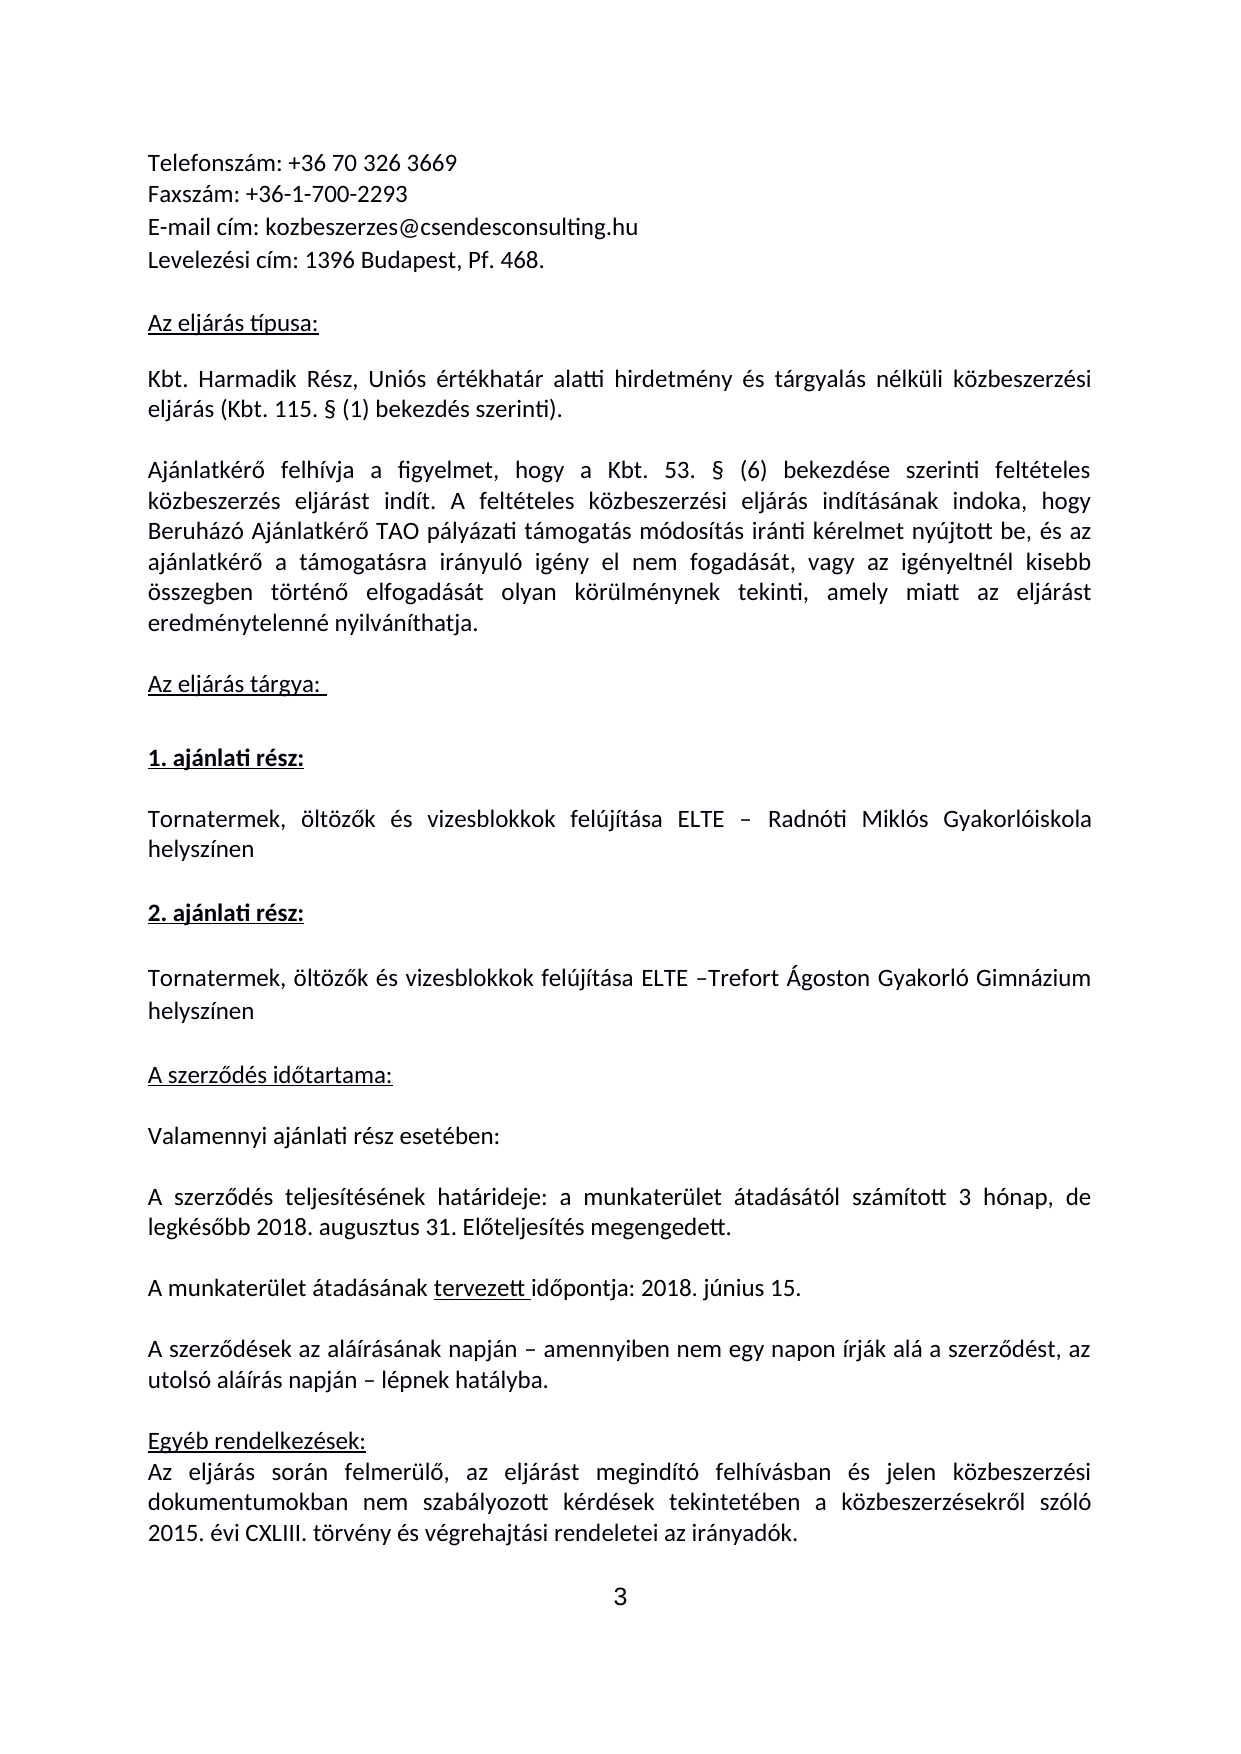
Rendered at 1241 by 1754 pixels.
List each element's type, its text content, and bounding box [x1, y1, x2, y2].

text Egyéb rendelkezések: [148, 1425, 1093, 1456]
text A munkaterület átadásának tervezett időpontja: 2018. június 15. [148, 1272, 1093, 1303]
text Ajánlatkérő felhívja a figyelmet, hogy a Kbt. 53. § (6) bekezdése szerinti feltételes közbeszerzés eljárást indít. A feltételes közbeszerzési eljárás indításának indoka, hogy Beruházó Ajánlatkérő TAO pályázati támogatás módosítás iránti kérelmet nyújtott be, és az ajánlatkérő a támogatásra irányuló igény el nem fogadását, vagy az igényeltnél kisebb összegben történő elfogadását olyan körülménynek tekinti, amely miatt az eljárást eredménytelenné nyilváníthatja. [148, 454, 1093, 638]
text 2. ajánlati rész: [148, 897, 1093, 927]
text Valamennyi ajánlati rész esetében: [148, 1120, 1093, 1150]
list 1. ajánlati rész: [148, 742, 1093, 772]
list Tornatermek, öltözők és vizesblokkok felújítása ELTE – Radnóti Miklós Gyakorlóiskola helyszínen [148, 803, 1093, 864]
text Az eljárás típusa: [148, 307, 1093, 338]
text Kbt. Harmadik Rész, Uniós értékhatár alatti hirdetmény és tárgyalás nélküli közbeszerzési eljárás (Kbt. 115. § (1) bekezdés szerinti). [148, 363, 1093, 424]
text Tornatermek, öltözők és vizesblokkok felújítása ELTE –Trefort Ágoston Gyakorló Gimnázium helyszínen [148, 962, 1093, 1026]
text A szerződés időtartama: [148, 1059, 1093, 1089]
text A szerződés teljesítésének határideje: a munkaterület átadásától számított 3 hónap, de legkésőbb 2018. augusztus 31. Előteljesítés megengedett. [148, 1181, 1093, 1242]
text Telefonszám: +36 70 326 3669 [148, 148, 1093, 178]
text Faxszám: +36-1-700-2293 [148, 178, 1093, 209]
text Levelezési cím: 1396 Budapest, Pf. 468. [148, 244, 1093, 274]
text Az eljárás tárgya: [148, 668, 1093, 699]
text A szerződések az aláírásának napján – amennyiben nem egy napon írják alá a szerződést, az utolsó aláírás napján – lépnek hatályba. [148, 1333, 1093, 1394]
text Az eljárás során felmerülő, az eljárást megindító felhívásban és jelen közbeszerzési dokumentumokban nem szabályozott kérdések tekintetében a közbeszerzésekről szóló 2015. évi CXLIII. törvény és végrehajtási rendeletei az irányadók. [148, 1456, 1093, 1547]
text E-mail cím: kozbeszerzes@csendesconsulting.hu [148, 211, 1093, 242]
